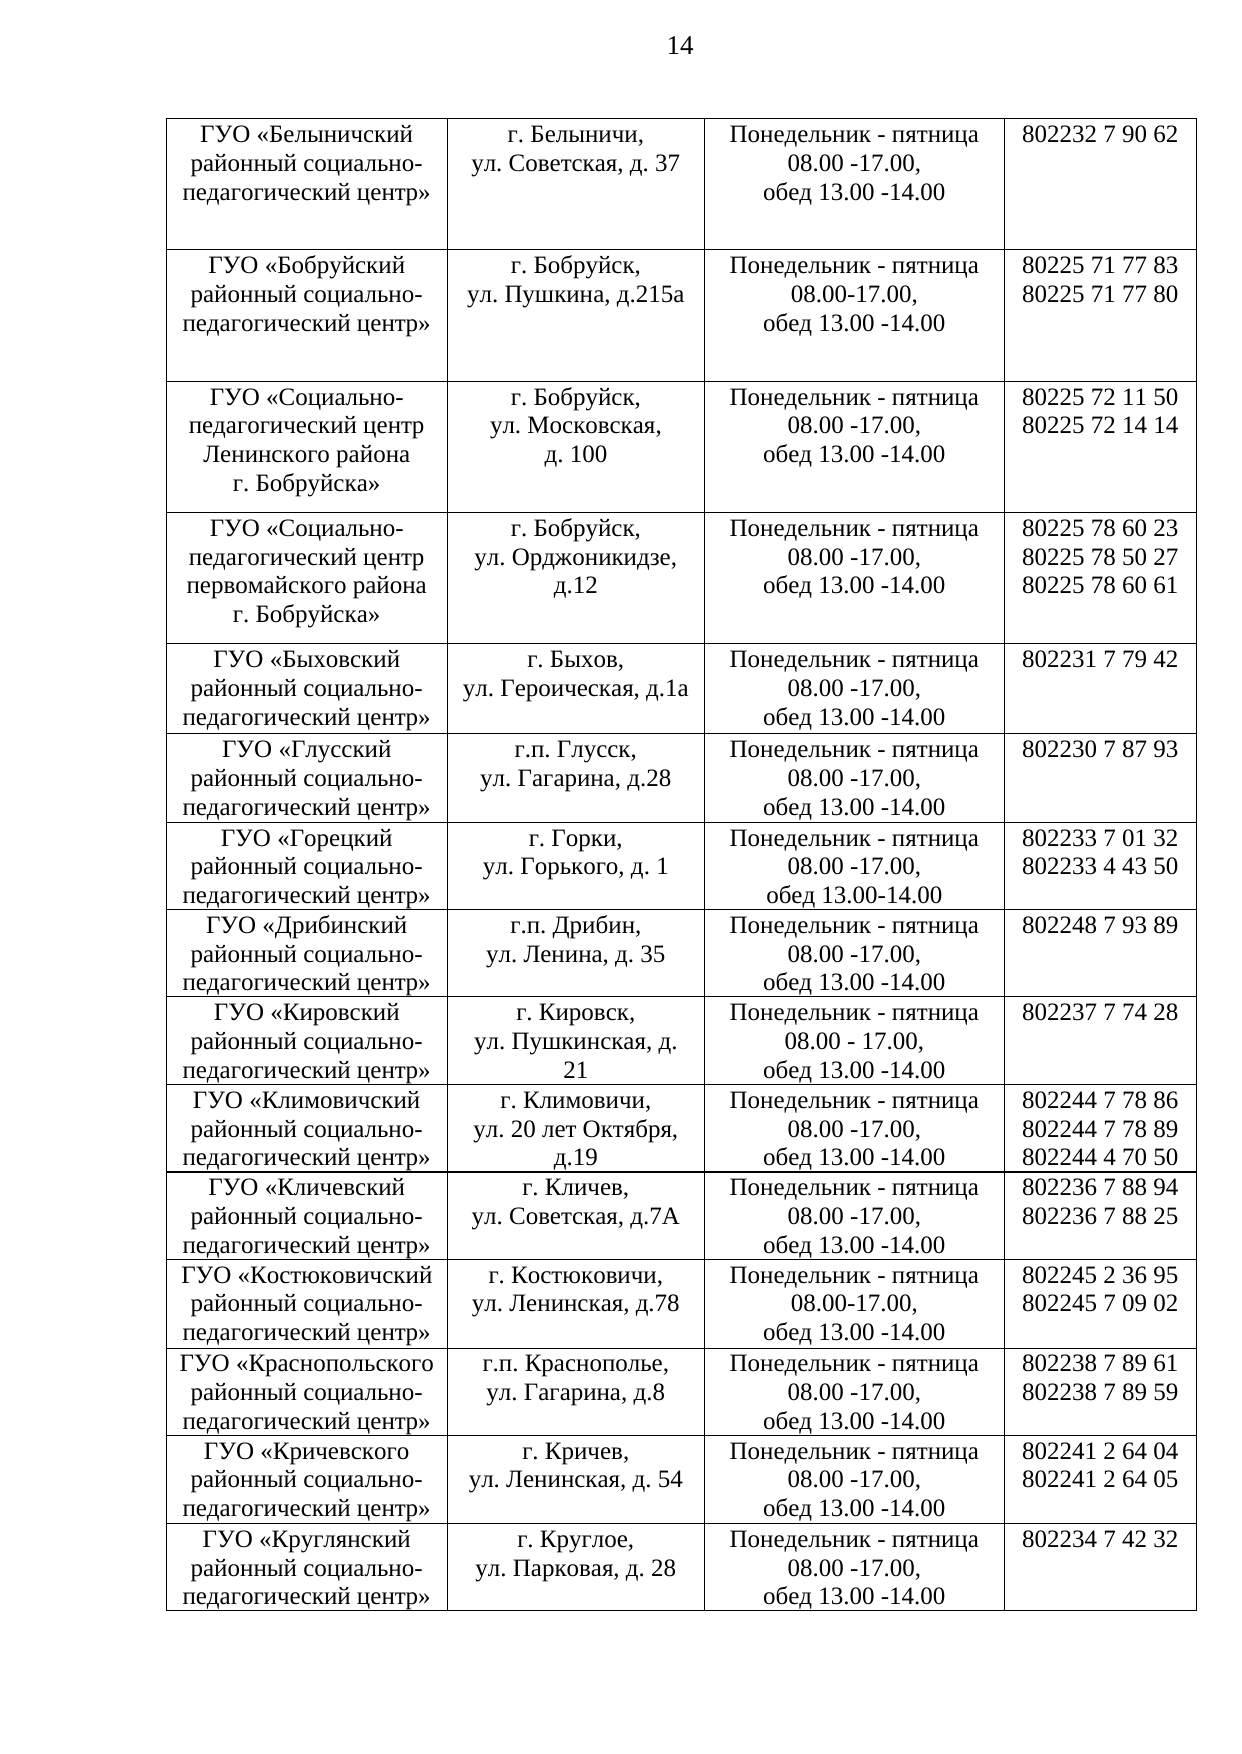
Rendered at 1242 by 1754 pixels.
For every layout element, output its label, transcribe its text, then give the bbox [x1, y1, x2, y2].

table_cell г. Белыничи, ул. Советская, д. 37 [448, 119, 704, 249]
table_cell 802238 7 89 61 802238 7 89 59 [1005, 1349, 1196, 1435]
table_cell Понедельник - пятница 08.00 -17.00, обед 13.00 -14.00 [705, 119, 1004, 249]
table_cell г.п. Дрибин, ул. Ленина, д. 35 [448, 910, 704, 996]
table_cell 802234 7 42 32 [1005, 1524, 1196, 1610]
table_cell 802231 7 79 42 [1005, 644, 1196, 733]
table_cell ГУО «Бобруйский районный социально-педагогический центр» [167, 250, 447, 381]
table_cell г. Кричев, ул. Ленинская, д. 54 [448, 1436, 704, 1523]
table_cell г. Кировск, ул. Пушкинская, д. 21 [448, 997, 704, 1084]
table_cell 80225 72 11 50 80225 72 14 14 [1005, 382, 1196, 512]
table_cell 802244 7 78 86 802244 7 78 89 802244 4 70 50 [1005, 1085, 1196, 1171]
table_cell Понедельник - пятница 08.00-17.00, обед 13.00 -14.00 [705, 250, 1004, 381]
table_cell Понедельник - пятница 08.00 -17.00, обед 13.00 -14.00 [705, 1173, 1004, 1259]
table_cell Понедельник - пятница 08.00 -17.00, обед 13.00 -14.00 [705, 382, 1004, 512]
table_cell Понедельник - пятница 08.00 -17.00, обед 13.00 -14.00 [705, 1436, 1004, 1523]
table_cell 802248 7 93 89 [1005, 910, 1196, 996]
table_cell ГУО «Социально-педагогический центр первомайского района г. Бобруйска» [167, 513, 447, 643]
table_cell г. Бобруйск, ул. Пушкина, д.215а [448, 250, 704, 381]
table_cell 802245 2 36 95 802245 7 09 02 [1005, 1260, 1196, 1347]
table_cell ГУО «Климовичский районный социально-педагогический центр» [167, 1085, 447, 1171]
table_cell г. Костюковичи, ул. Ленинская, д.78 [448, 1260, 704, 1347]
table_cell Понедельник - пятница 08.00 -17.00, обед 13.00 -14.00 [705, 734, 1004, 822]
table_cell г. Круглое, ул. Парковая, д. 28 [448, 1524, 704, 1610]
table_cell ГУО «Кричевского районный социально-педагогический центр» [167, 1436, 447, 1523]
table_cell 802230 7 87 93 [1005, 734, 1196, 822]
table_cell Понедельник - пятница 08.00 -17.00, обед 13.00 -14.00 [705, 513, 1004, 643]
table_cell Понедельник - пятница 08.00 -17.00, обед 13.00 -14.00 [705, 910, 1004, 996]
table_cell 802241 2 64 04 802241 2 64 05 [1005, 1436, 1196, 1523]
table_cell Понедельник - пятница 08.00 -17.00, обед 13.00 -14.00 [705, 1349, 1004, 1435]
table_cell 802237 7 74 28 [1005, 997, 1196, 1084]
table_cell г.п. Краснополье, ул. Гагарина, д.8 [448, 1349, 704, 1435]
table_cell ГУО «Костюковичский районный социально-педагогический центр» [167, 1260, 447, 1347]
table_cell г. Климовичи, ул. 20 лет Октября, д.19 [448, 1085, 704, 1171]
table_cell 802232 7 90 62 [1005, 119, 1196, 249]
table_cell г. Бобруйск, ул. Орджоникидзе, д.12 [448, 513, 704, 643]
table_cell г.п. Глусск, ул. Гагарина, д.28 [448, 734, 704, 822]
table_cell ГУО «Социально-педагогический центр Ленинского района г. Бобруйска» [167, 382, 447, 512]
table_cell ГУО «Кировский районный социально-педагогический центр» [167, 997, 447, 1084]
table_cell г. Кличев, ул. Советская, д.7А [448, 1173, 704, 1259]
table_cell ГУО «Круглянский районный социально-педагогический центр» [167, 1524, 447, 1610]
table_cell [705, 1524, 1004, 1610]
table_cell Понедельник - пятница 08.00 -17.00, обед 13.00-14.00 [705, 823, 1004, 909]
table_cell ГУО «Кличевский районный социально-педагогический центр» [167, 1173, 447, 1259]
table_cell Понедельник - пятница 08.00 -17.00, обед 13.00 -14.00 [705, 644, 1004, 733]
table_cell 80225 78 60 23 80225 78 50 27 80225 78 60 61 [1005, 513, 1196, 643]
table_cell г. Быхов, ул. Героическая, д.1а [448, 644, 704, 733]
table_cell 802236 7 88 94 802236 7 88 25 [1005, 1173, 1196, 1259]
table_cell Понедельник - пятница 08.00 -17.00, обед 13.00 -14.00 [705, 1085, 1004, 1171]
table_cell г. Бобруйск, ул. Московская, д. 100 [448, 382, 704, 512]
table_cell ГУО «Горецкий районный социально-педагогический центр» [167, 823, 447, 909]
table_cell 802233 7 01 32 802233 4 43 50 [1005, 823, 1196, 909]
table_cell ГУО «Дрибинский районный социально-педагогический центр» [167, 910, 447, 996]
table_cell Понедельник - пятница 08.00 - 17.00, обед 13.00 -14.00 [705, 997, 1004, 1084]
table_cell 80225 71 77 83 80225 71 77 80 [1005, 250, 1196, 381]
table_cell ГУО «Быховский районный социально-педагогический центр» [167, 644, 447, 733]
table_cell ГУО «Белыничский районный социально-педагогический центр» [167, 119, 447, 249]
table_cell г. Горки, ул. Горького, д. 1 [448, 823, 704, 909]
table_cell Понедельник - пятница 08.00-17.00, обед 13.00 -14.00 [705, 1260, 1004, 1347]
table_cell ГУО «Краснопольского районный социально-педагогический центр» [167, 1349, 447, 1435]
table_cell ГУО «Глусский районный социально-педагогический центр» [167, 734, 447, 822]
